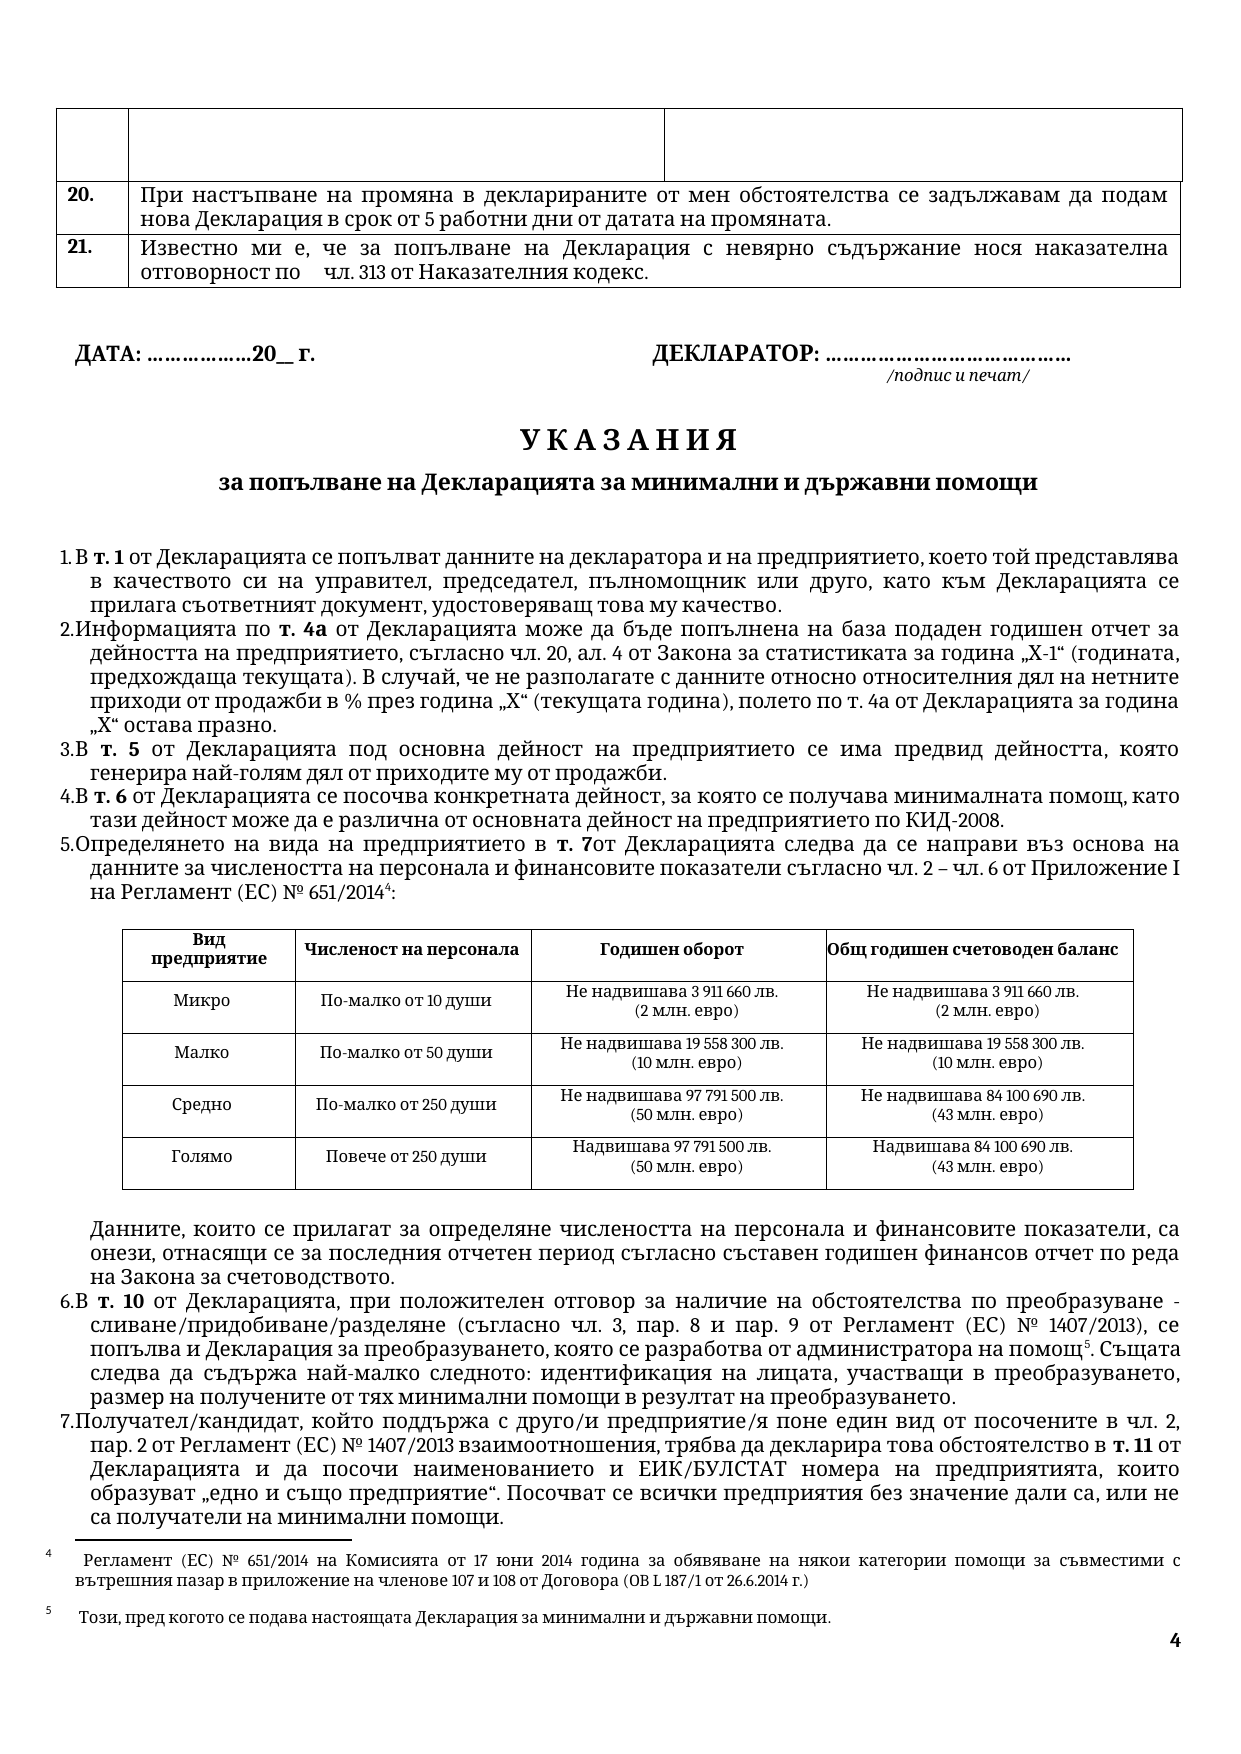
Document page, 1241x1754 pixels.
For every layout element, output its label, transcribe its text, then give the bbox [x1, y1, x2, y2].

text /подпис и печат/ [812, 367, 1181, 386]
table_cell Надвишава 97 791 500 лв. (50 млн. евро) [532, 1138, 826, 1189]
table_cell Не надвишава 19 558 300 лв. (10 млн. евро) [827, 1034, 1133, 1085]
table_cell [129, 109, 664, 181]
table_cell Голямо [123, 1138, 295, 1189]
list Определянето на вида на предприятието в т. 7от Декларацията следва да се направи въз основа на данните за числеността на персонала и финансовите показатели съгласно чл. 2 – чл. 6 от Приложение І на Регламент (ЕС) № 651/2014: [60, 833, 1181, 905]
table_cell Не надвишава 97 791 500 лв. (50 млн. евро) [532, 1086, 826, 1137]
table_cell Не надвишава 3 911 660 лв. (2 млн. евро) [827, 982, 1133, 1033]
table_cell Малко [123, 1034, 295, 1085]
table_cell Известно ми е, че за попълване на Декларация с невярно съдържание нося наказателна отговорност по чл. 313 от Наказателния кодекс. [129, 235, 1180, 287]
table_cell По-малко от 10 души [296, 982, 531, 1033]
list В т. 5 от Декларацията под основна дейност на предприятието се има предвид дейността, която генерира най-голям дял от приходите му от продажби. [60, 737, 1181, 785]
table_cell Не надвишава 3 911 660 лв. (2 млн. евро) [532, 982, 826, 1033]
text Данните, които се прилагат за определяне числеността на персонала и финансовите показатели, са онези, отнасящи се за последния отчетен период съгласно съставен годишен финансов отчет по реда на Закона за счетоводството. [60, 1218, 1181, 1290]
table_header Общ годишен счетоводен баланс [827, 930, 1133, 981]
table_header Годишен оборот [532, 930, 826, 981]
table_cell По-малко от 250 души [296, 1086, 531, 1137]
list Получател/кандидат, който поддържа с друго/и предприятие/я поне един вид от посочените в чл. 2, пар. 2 от Регламент (ЕС) № 1407/2013 взаимоотношения, трябва да декларира това обстоятелство в т. 11 от Декларацията и да посочи наименованието и ЕИК/БУЛСТАТ номера на предприятията, които образуват „едно и също предприятие“. Посочват се всички предприятия без значение дали са, или не са получатели на минимални помощи. [60, 1409, 1181, 1529]
list В т. 10 от Декларацията, при положителен отговор за наличие на обстоятелства по преобразуване - сливане/придобиване/разделяне (съгласно чл. 3, пар. 8 и пар. 9 от Регламент (ЕС) № 1407/2013), се попълва и Декларация за преобразуването, която се разработва от администратора на помощ. Същата следва да съдържа най-малко следното: идентификация на лицата, участващи в преобразуването, размер на получените от тях минимални помощи в резултат на преобразуването. [60, 1290, 1181, 1409]
table_cell Не надвишава 19 558 300 лв. (10 млн. евро) [532, 1034, 826, 1085]
table_cell Не надвишава 84 100 690 лв. (43 млн. евро) [827, 1086, 1133, 1137]
table_cell 20. [57, 182, 128, 234]
list В т. 6 от Декларацията се посочва конкретната дейност, за която се получава минималната помощ, като тази дейност може да е различна от основната дейност на предприятието по КИД-2008. [60, 785, 1181, 833]
table_cell Надвишава 84 100 690 лв. (43 млн. евро) [827, 1138, 1133, 1189]
list Информацията по т. 4а от Декларацията може да бъде попълнена на база подаден годишен отчет за дейността на предприятието, съгласно чл. 20, ал. 4 от Закона за статистиката за година „Х-1“ (годината, предхождаща текущата). В случай, че не разполагате с данните относно относителния дял на нетните приходи от продажби в % през година „Х“ (текущата година), полето по т. 4а от Декларацията за година „Х“ остава празно. [60, 617, 1181, 737]
text за попълване на Декларацията за минимални и държавни помощи [75, 470, 1181, 497]
table_cell Микро [123, 982, 295, 1033]
list В т. 1 от Декларацията се попълват данните на декларатора и на предприятието, което той представлява в качеството си на управител, председател, пълномощник или друго, като към Декларацията се прилага съответният документ, удостоверяващ това му качество. [60, 546, 1181, 617]
table_header Численост на персонала [296, 930, 531, 981]
text ДATA: ………………20__ г. ДЕКЛАРАТОР: …………………………………… [75, 340, 1181, 367]
table_cell Повече от 250 души [296, 1138, 531, 1189]
table_header Вид предприятие [123, 930, 295, 981]
table_cell Средно [123, 1086, 295, 1137]
table_cell 21. [57, 235, 128, 287]
table_cell При настъпване на промяна в декларираните от мен обстоятелства се задължавам да подам нова Декларация в срок от 5 работни дни от датата на промяната. [129, 182, 1180, 234]
table_cell [665, 109, 1182, 181]
text У К А З А Н И Я [75, 424, 1181, 458]
table_cell По-малко от 50 души [296, 1034, 531, 1085]
